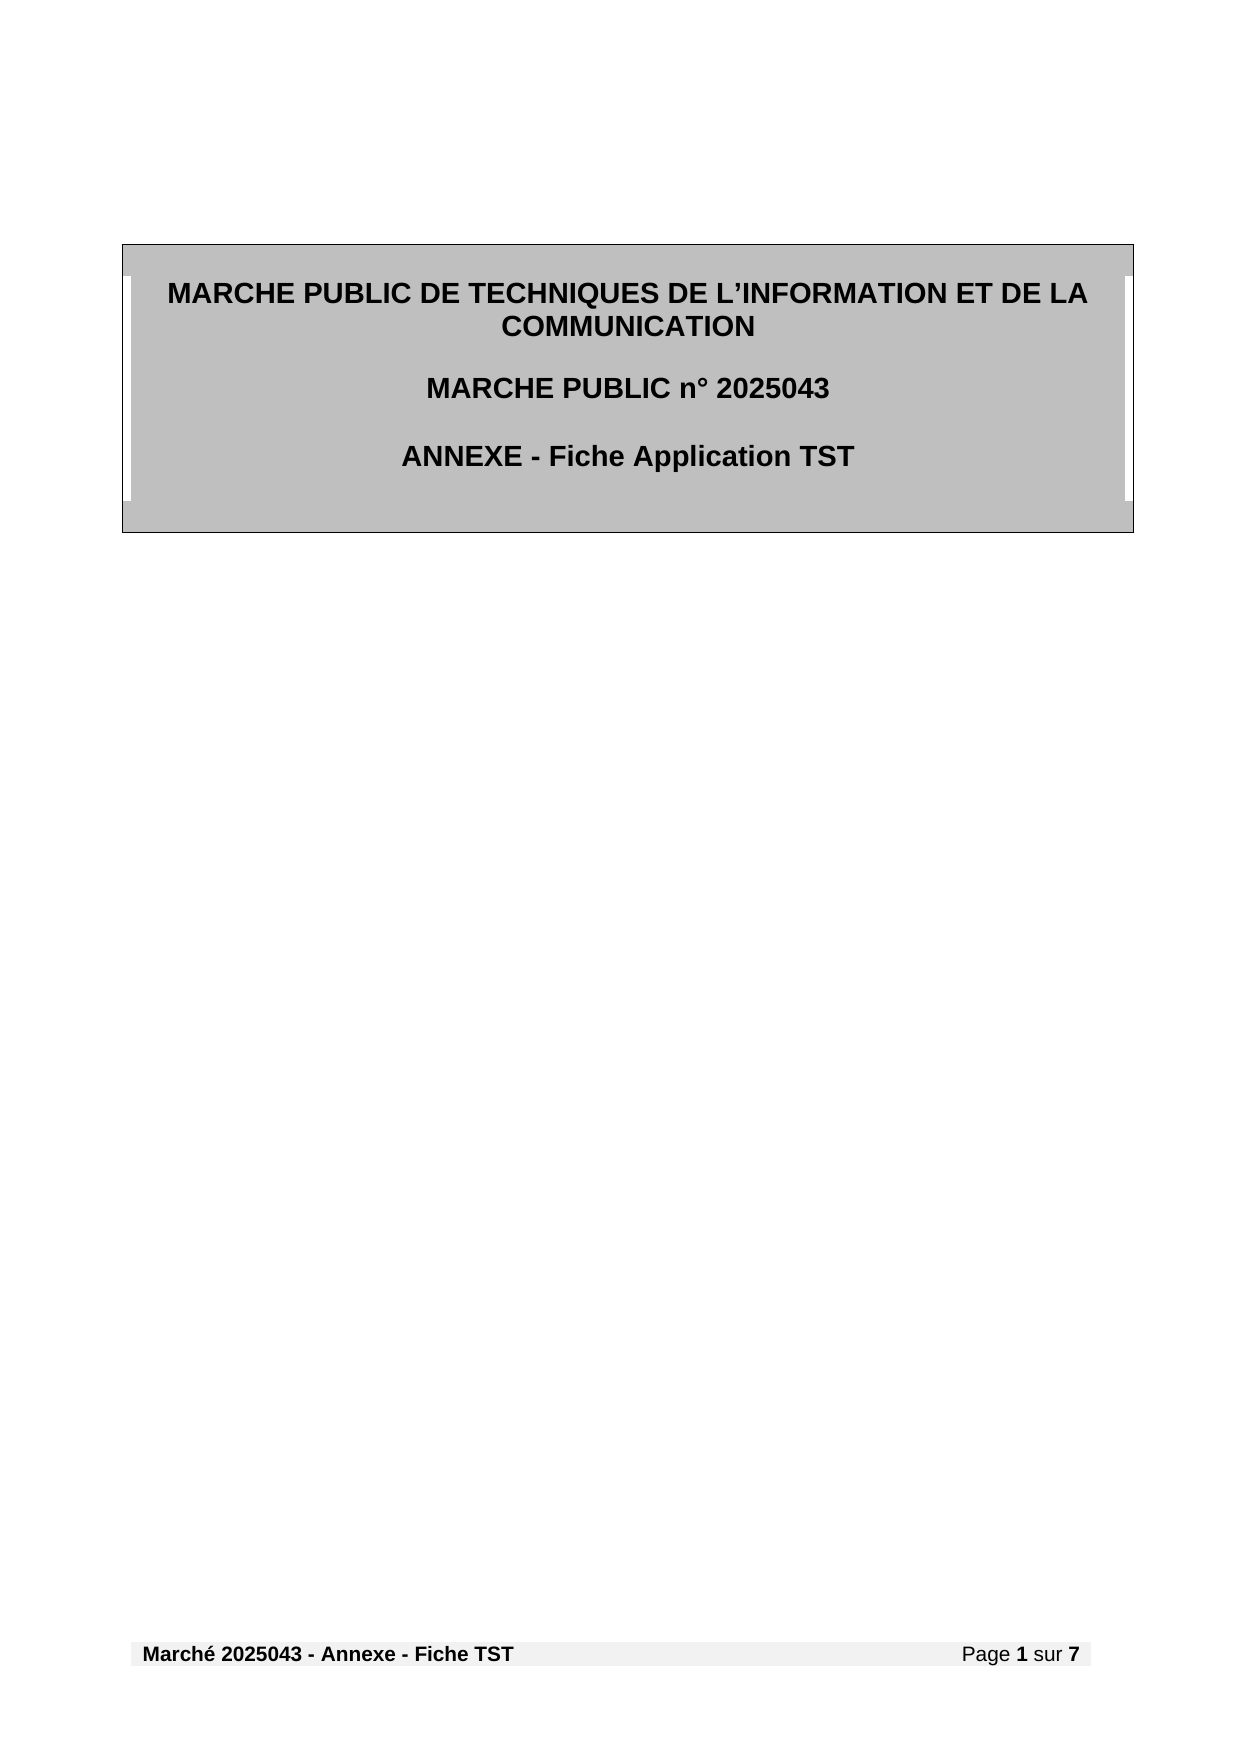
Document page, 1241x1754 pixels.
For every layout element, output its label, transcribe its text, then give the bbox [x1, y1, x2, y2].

text MARCHE PUBLIC n° 2025043 [131, 371, 1125, 405]
text MARCHE PUBLIC DE TECHNIQUES DE L’INFORMATION ET DE LA COMMUNICATION [131, 276, 1125, 343]
text ANNEXE - Fiche Application TST [131, 438, 1125, 472]
